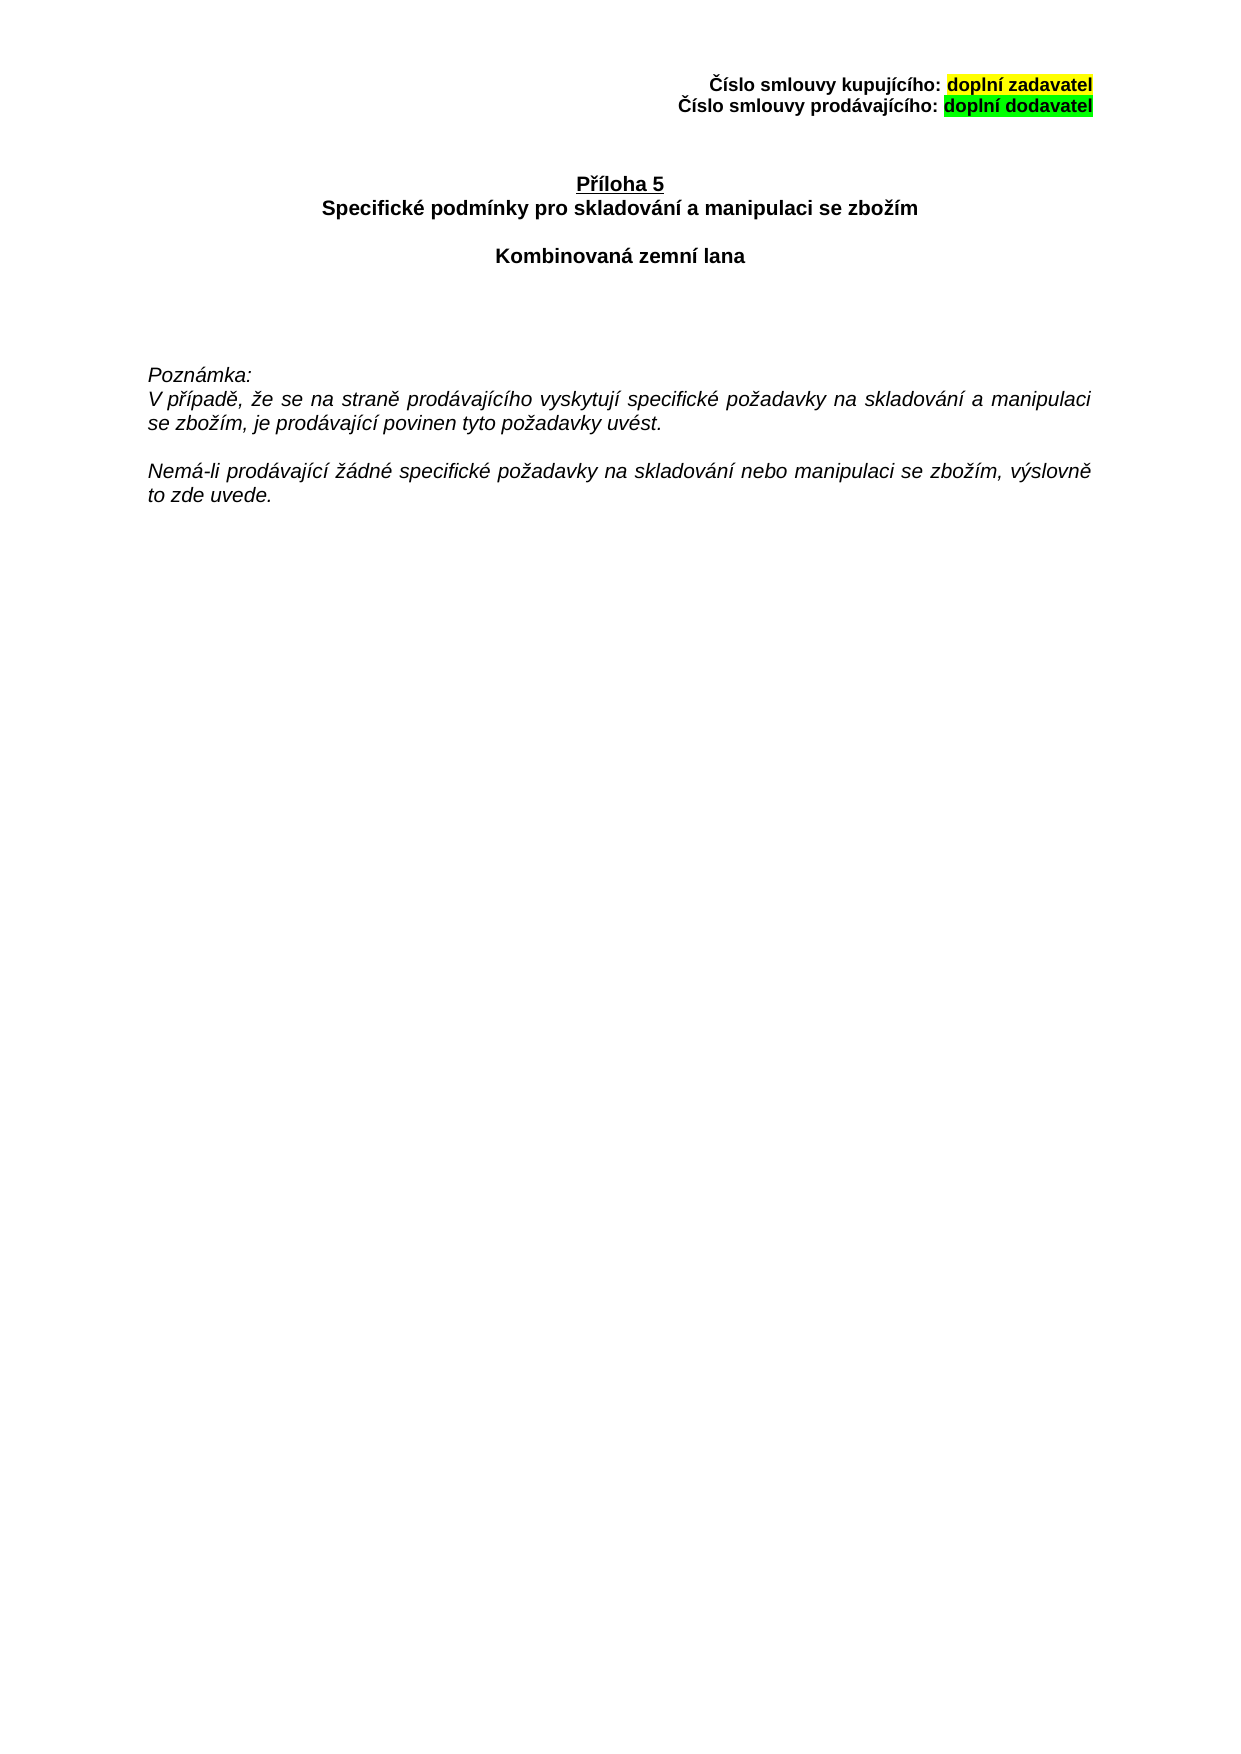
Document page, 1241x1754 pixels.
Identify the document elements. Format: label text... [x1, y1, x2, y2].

text V případě, že se na straně prodávajícího vyskytují specifické požadavky na skladování a manipulaci se zbožím, je prodávající povinen tyto požadavky uvést. [148, 387, 1093, 435]
text Kombinovaná zemní lana [148, 243, 1093, 267]
text Nemá-li prodávající žádné specifické požadavky na skladování nebo manipulaci se zbožím, výslovně to zde uvede. [148, 459, 1093, 507]
text Příloha 5 [148, 172, 1093, 196]
text Poznámka: [148, 363, 1093, 387]
text Specifické podmínky pro skladování a manipulaci se zbožím [148, 196, 1093, 219]
